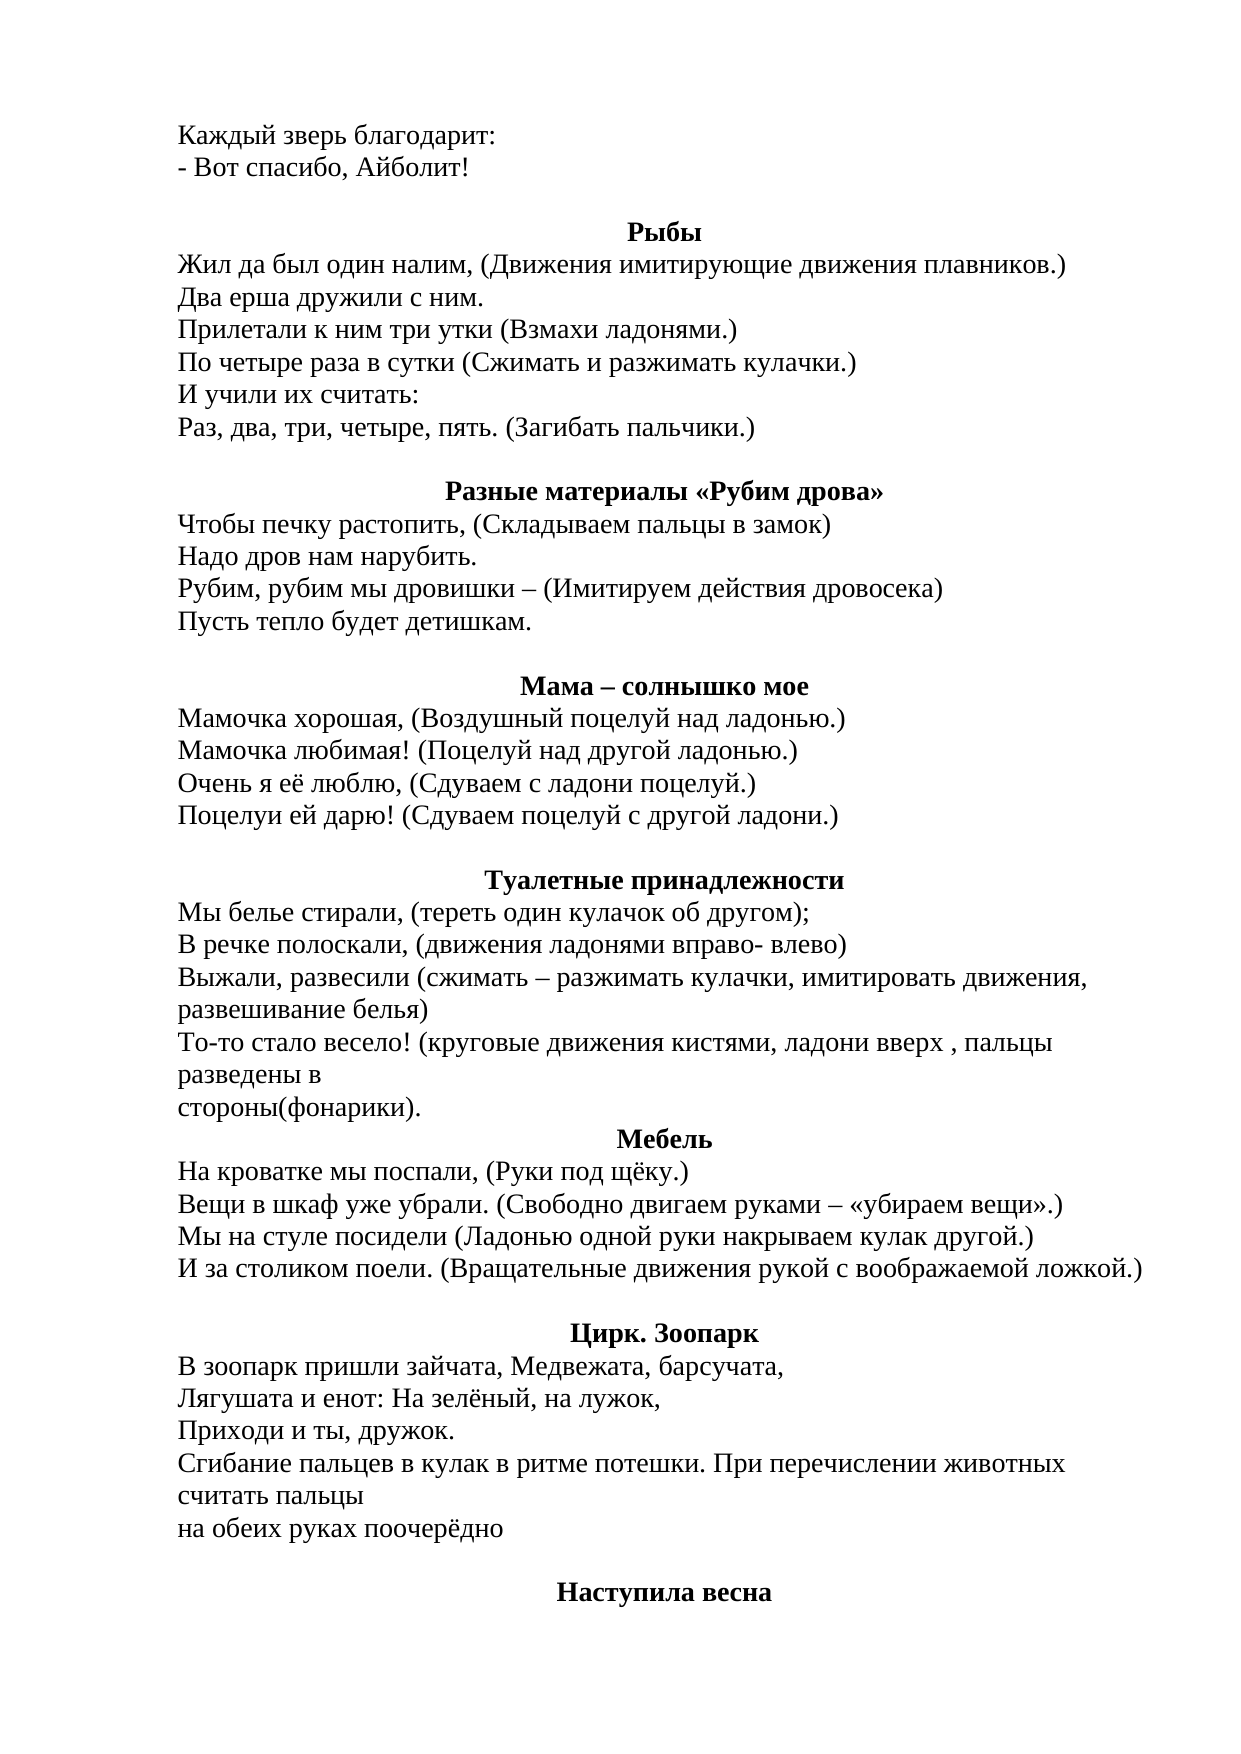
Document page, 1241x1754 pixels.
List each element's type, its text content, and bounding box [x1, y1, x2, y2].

text То-то стало весело! (круговые движения кистями, ладони вверх , пальцы разведены в [177, 1025, 1152, 1089]
text Поцелуи ей дарю! (Сдуваем поцелуй с другой ладони.) [177, 798, 1152, 831]
text Цирк. Зоопарк [177, 1316, 1152, 1349]
text Мама – солнышко мое [177, 668, 1152, 701]
text Выжали, развесили (сжимать – разжимать кулачки, имитировать движения, [177, 960, 1152, 992]
text Наступила весна [177, 1575, 1152, 1608]
text Приходи и ты, дружок. [177, 1413, 1152, 1446]
text Надо дров нам нарубить. [177, 539, 1152, 571]
text И учили их считать: [177, 377, 1152, 409]
text Раз, два, три, четыре, пять. (Загибать пальчики.) [177, 409, 1152, 442]
text На кроватке мы поспали, (Руки под щёку.) [177, 1154, 1152, 1187]
text Туалетные принадлежности [177, 863, 1152, 895]
text Мамочка любимая! (Поцелуй над другой ладонью.) [177, 733, 1152, 766]
text стороны(фонарики). [177, 1089, 1152, 1122]
text В зоопарк пришли зайчата, Медвежата, барсучата, [177, 1349, 1152, 1381]
text Лягушата и енот: На зелёный, на лужок, [177, 1381, 1152, 1413]
text Очень я её люблю, (Сдуваем с ладони поцелуй.) [177, 766, 1152, 798]
text И за столиком поели. (Вращательные движения рукой с воображаемой ложкой.) [177, 1252, 1152, 1284]
text Чтобы печку растопить, (Складываем пальцы в замок) [177, 507, 1152, 539]
text - Вот спасибо, Айболит! [177, 151, 1152, 183]
text Мы на стуле посидели (Ладонью одной руки накрываем кулак другой.) [177, 1219, 1152, 1252]
text Мамочка хорошая, (Воздушный поцелуй над ладонью.) [177, 701, 1152, 733]
text Два ерша дружили с ним. [177, 280, 1152, 312]
text Мы белье стирали, (тереть один кулачок об другом); [177, 895, 1152, 928]
text развешивание белья) [177, 992, 1152, 1025]
text Рубим, рубим мы дровишки – (Имитируем действия дровосека) [177, 571, 1152, 604]
text Жил да был один налим, (Движения имитирующие движения плавников.) [177, 248, 1152, 280]
text Мебель [177, 1122, 1152, 1154]
text Разные материалы «Рубим дрова» [177, 474, 1152, 507]
text на обеих руках поочерёдно [177, 1511, 1152, 1543]
text По четыре раза в сутки (Сжимать и разжимать кулачки.) [177, 345, 1152, 377]
text Рыбы [177, 215, 1152, 248]
text В речке полоскали, (движения ладонями вправо- влево) [177, 928, 1152, 960]
text Вещи в шкаф уже убрали. (Свободно двигаем руками – «убираем вещи».) [177, 1187, 1152, 1219]
text Сгибание пальцев в кулак в ритме потешки. При перечислении животных считать пальцы [177, 1446, 1152, 1511]
text Пусть тепло будет детишкам. [177, 604, 1152, 636]
text Каждый зверь благодарит: [177, 118, 1152, 151]
text Прилетали к ним три утки (Взмахи ладонями.) [177, 312, 1152, 345]
